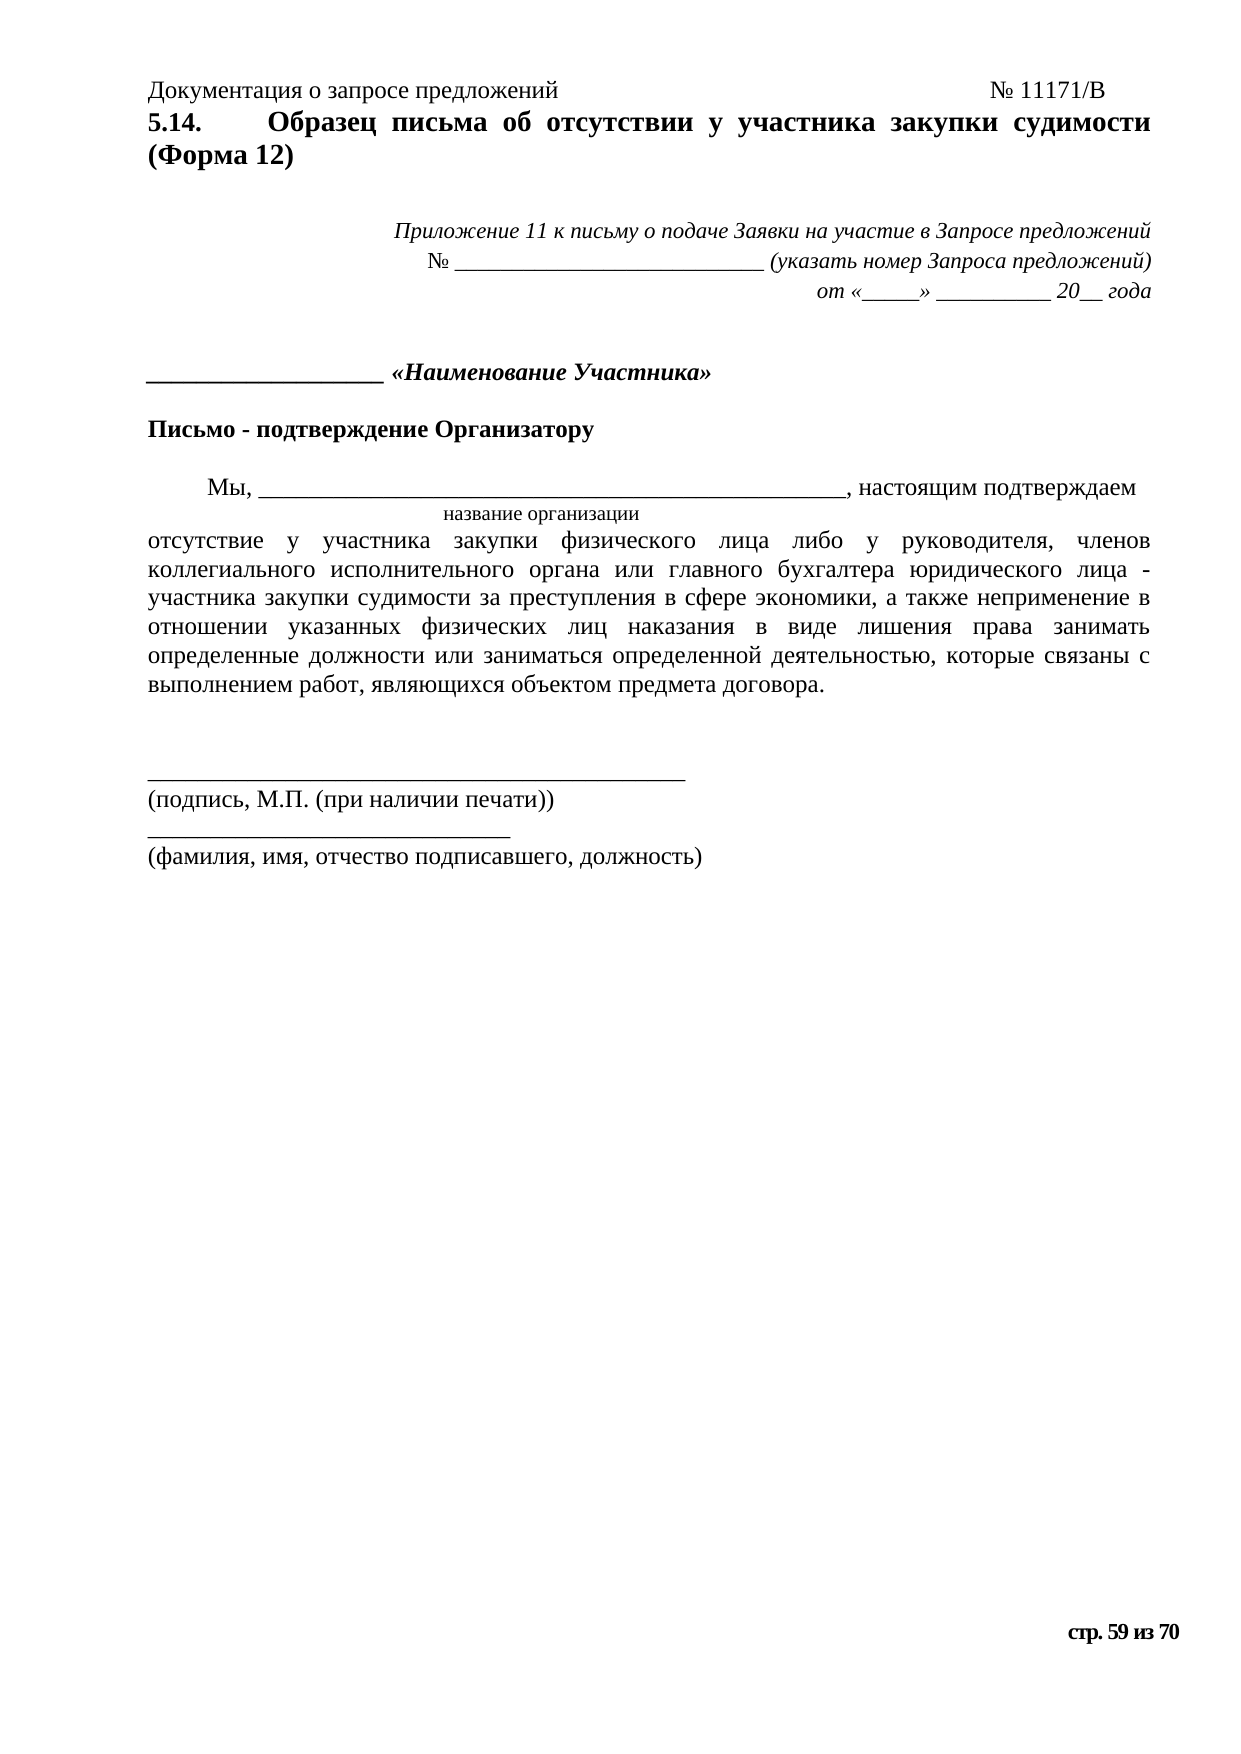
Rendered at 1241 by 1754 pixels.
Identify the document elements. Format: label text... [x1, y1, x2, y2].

text (подпись, М.П. (при наличии печати)) [148, 784, 1152, 812]
list № ___________________________ (указать номер Запроса предложений) [211, 247, 1152, 273]
text отсутствие у участника закупки физического лица либо у руководителя, членов коллегиального исполнительного органа или главного бухгалтера юридического лица - участника закупки судимости за преступления в сфере экономики, а также неприменение в отношении указанных физических лиц наказания в виде лишения права занимать определенные должности или заниматься определенной деятельностью, которые связаны с выполнением работ, являющихся объектом предмета договора. [148, 525, 1152, 697]
text _____________________________ [148, 812, 1152, 841]
text ___________________________________________ [148, 755, 1152, 784]
text название организации [384, 501, 1152, 525]
text ___________________ «Наименование Участника» [148, 357, 1152, 386]
list Приложение 11 к письму о подаче Заявки на участие в Запросе предложений [211, 217, 1152, 243]
text (фамилия, имя, отчество подписавшего, должность) [148, 841, 1152, 870]
list от «_____» __________ 20__ года [211, 277, 1152, 304]
list Образец письма об отсутствии у участника закупки судимости (Форма 12) [148, 104, 1152, 171]
text Мы, _______________________________________________, настоящим подтверждаем [148, 472, 1152, 501]
text Письмо - подтверждение Организатору [148, 414, 1152, 443]
